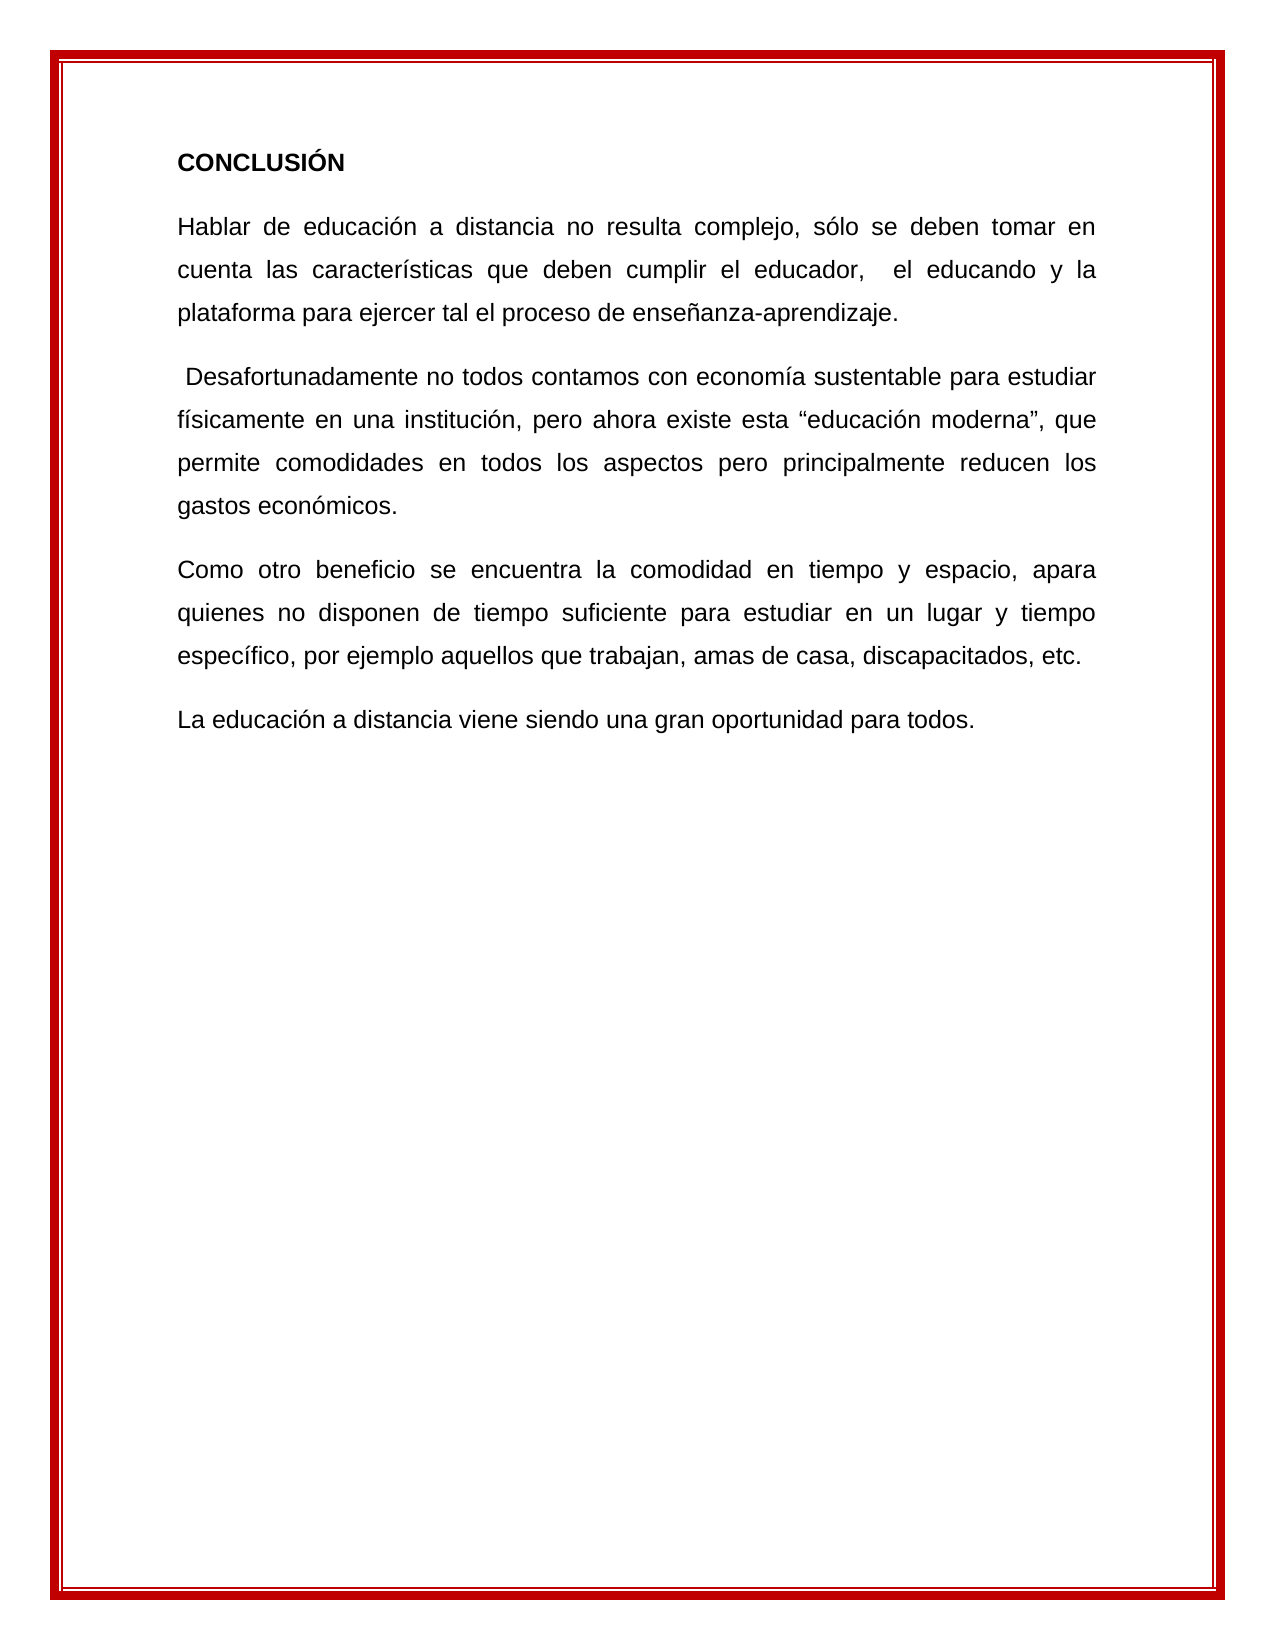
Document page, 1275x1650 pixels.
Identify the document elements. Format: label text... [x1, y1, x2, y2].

text La educación a distancia viene siendo una gran oportunidad para todos. [177, 705, 1098, 734]
text CONCLUSIÓN [177, 147, 1098, 176]
text Como otro beneficio se encuentra la comodidad en tiempo y espacio, apara quienes no disponen de tiempo suficiente para estudiar en un lugar y tiempo específico, por ejemplo aquellos que trabajan, amas de casa, discapacitados, etc. [177, 555, 1098, 670]
text Desafortunadamente no todos contamos con economía sustentable para estudiar físicamente en una institución, pero ahora existe esta “educación moderna”, que permite comodidades en todos los aspectos pero principalmente reducen los gastos económicos. [177, 362, 1098, 520]
text Hablar de educación a distancia no resulta complejo, sólo se deben tomar en cuenta las características que deben cumplir el educador, el educando y la plataforma para ejercer tal el proceso de enseñanza-aprendizaje. [177, 211, 1098, 326]
